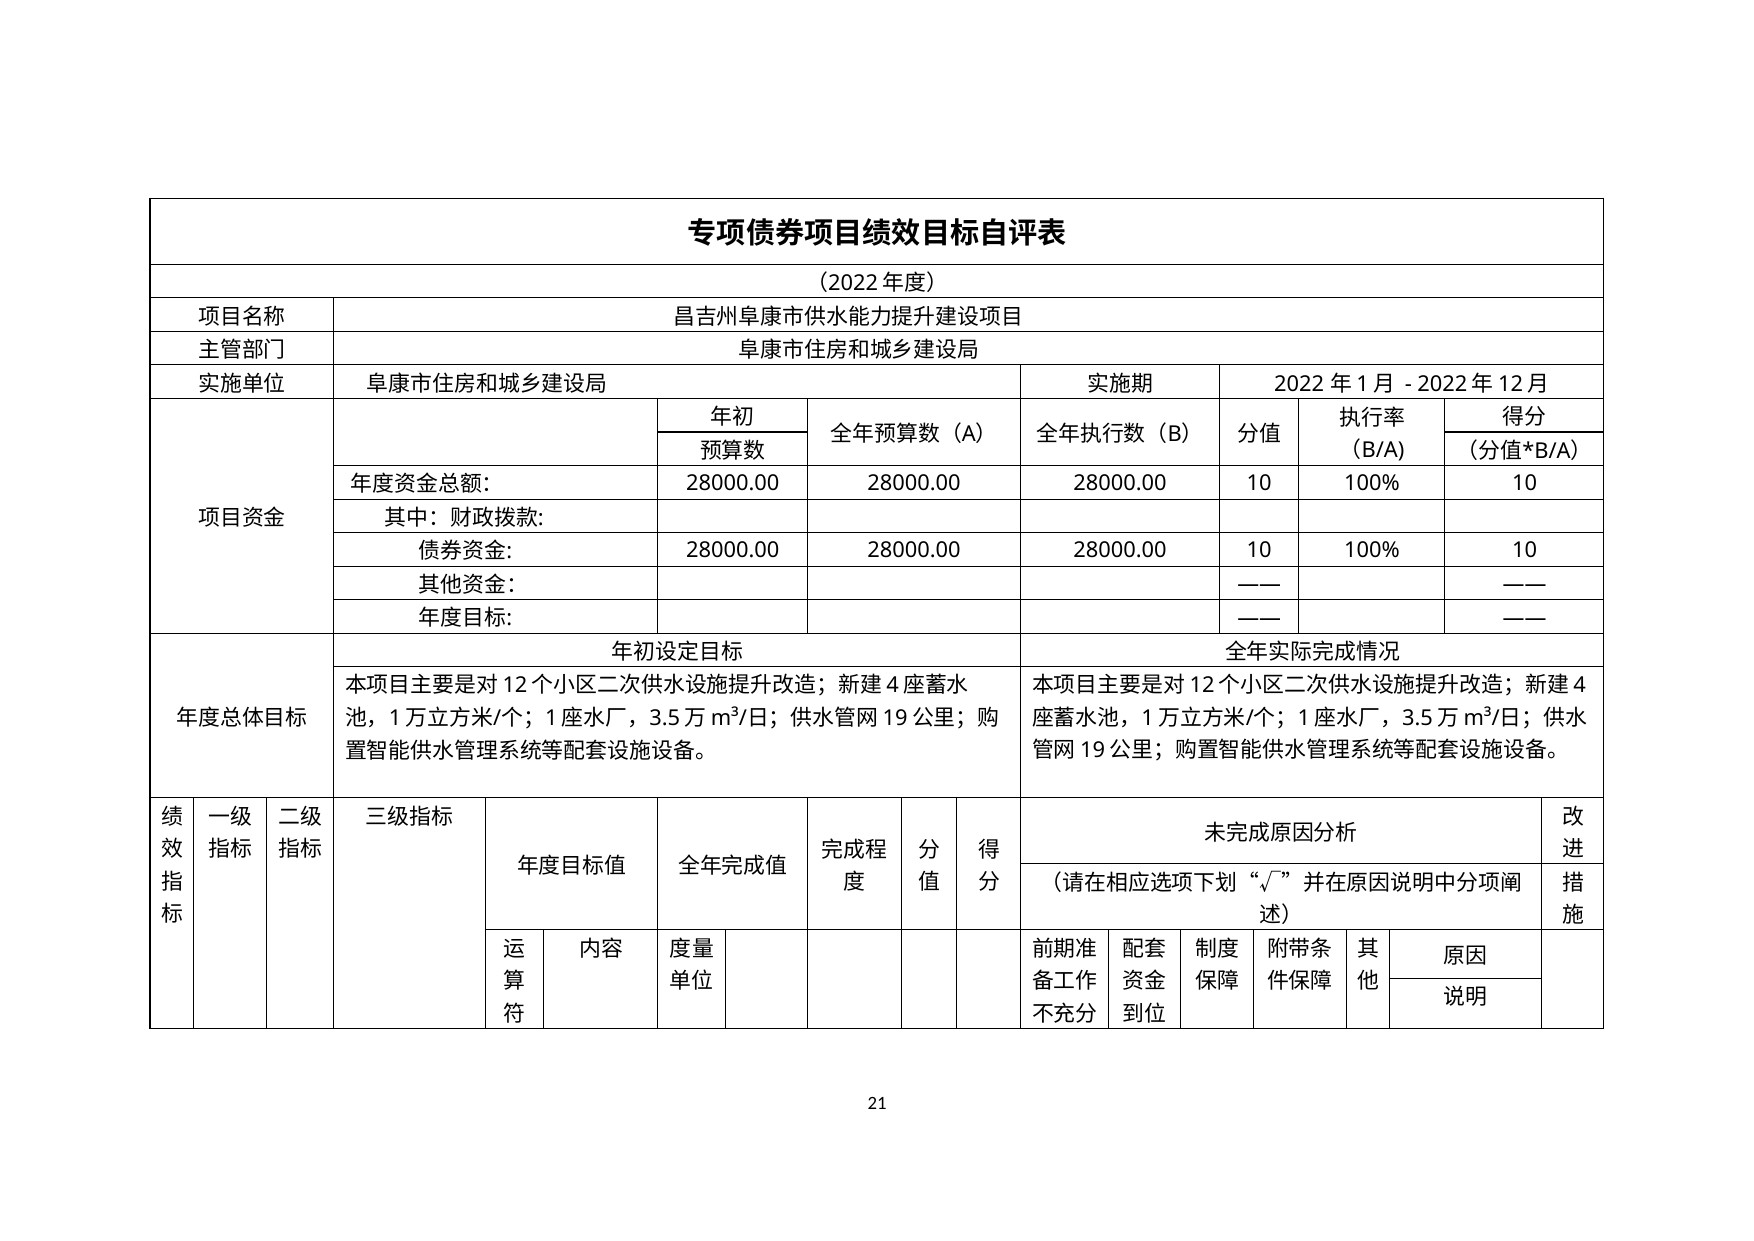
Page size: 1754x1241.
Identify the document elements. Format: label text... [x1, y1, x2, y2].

table_cell 制度保障 [1181, 930, 1253, 1028]
table_cell 年初 [658, 399, 807, 431]
table_cell 全年完成值 [658, 798, 807, 929]
table_cell 10 [1220, 533, 1298, 566]
table_cell 得分 [957, 798, 1020, 929]
table_cell 其他 [1347, 930, 1389, 1028]
table_cell （分值*B/A） [1445, 433, 1603, 465]
table_cell 配套资金到位不足 [1109, 930, 1180, 1028]
table_cell 主管部门 [151, 332, 333, 364]
table_cell 阜康市住房和城乡建设局 [334, 332, 1603, 364]
table_cell 绩效指标 [151, 798, 193, 1028]
table_cell 2022 年1月 - 2022年12月 [1220, 365, 1603, 398]
table_cell 全年实际完成情况 [1021, 634, 1603, 666]
table_cell 未完成原因分析 [1021, 798, 1541, 863]
table_cell 前期准备工作不充分 [1021, 930, 1108, 1028]
table_cell 28000.00 [1021, 533, 1219, 566]
table_cell 其他资金： [334, 567, 657, 599]
table_cell [808, 567, 1020, 599]
table_cell 10 [1445, 466, 1603, 498]
table_cell 附带条件保障 [1254, 930, 1346, 1028]
table_cell 二级指标 [267, 798, 333, 1028]
table_cell [808, 600, 1020, 633]
table_cell 项目名称 [151, 298, 333, 331]
table_cell 年度目标值 [486, 798, 657, 929]
table_cell [1542, 930, 1603, 1028]
table_cell —— [1220, 567, 1298, 599]
table_cell 措施 [1542, 864, 1603, 929]
table_cell 阜康市住房和城乡建设局 [334, 365, 1020, 398]
table_cell 本项目主要是对12个小区二次供水设施提升改造；新建4座蓄水池，1万立方米/个；1座水厂，3.5万m³/日；供水管网19公里；购置智能供水管理系统等配套设施设备。 [334, 667, 1020, 797]
table_cell 全年执行数（B） [1021, 399, 1219, 465]
table_cell 年度目标: [334, 600, 657, 633]
table_cell 分值 [1220, 399, 1298, 465]
table_cell 100% [1299, 466, 1444, 498]
table_cell [1299, 600, 1444, 633]
table_cell 28000.00 [658, 533, 807, 566]
table_cell [1021, 600, 1219, 633]
table_cell —— [1220, 600, 1298, 633]
table_cell 说明 [1390, 979, 1541, 1028]
table_cell （2022年度） [151, 265, 1603, 297]
table_cell —— [1445, 600, 1603, 633]
table_cell 项目资金 [151, 399, 333, 633]
table_cell 实施期 [1021, 365, 1219, 398]
table_cell 28000.00 [808, 533, 1020, 566]
table_cell 执行率（B/A) [1299, 399, 1444, 465]
table_cell 三级指标 [334, 798, 485, 1028]
table_cell 年度资金总额： [334, 466, 657, 498]
table_cell [902, 930, 956, 1028]
table_cell 债券资金: [334, 533, 657, 566]
table_cell 完成程度 [808, 798, 901, 929]
table_cell 昌吉州阜康市供水能力提升建设项目 [334, 298, 1603, 331]
table_cell 年初设定目标 [334, 634, 1020, 666]
table_cell [1299, 567, 1444, 599]
table_cell 预算数 [658, 433, 807, 465]
table_cell [808, 930, 901, 1028]
table_cell 内容 [544, 930, 657, 1028]
table_cell [957, 930, 1020, 1028]
table_cell 实施单位 [151, 365, 333, 398]
table_cell —— [1445, 567, 1603, 599]
table_cell 其中：财政拨款: [334, 500, 657, 532]
table_cell [1021, 567, 1219, 599]
table_cell 年度总体目标 [151, 634, 333, 797]
table_cell 分值 [902, 798, 956, 929]
table_header 专项债券项目绩效目标自评表 [151, 199, 1603, 264]
table_cell [658, 500, 807, 532]
table_cell 改进 [1542, 798, 1603, 863]
table_cell [658, 600, 807, 633]
table_cell [726, 930, 807, 1028]
table_cell 28000.00 [1021, 466, 1219, 498]
table_cell 全年预算数（A） [808, 399, 1020, 465]
table_cell 原因 [1390, 930, 1541, 978]
table_cell （请在相应选项下划“√”并在原因说明中分项阐述） [1021, 864, 1541, 929]
table_cell 得分 [1445, 399, 1603, 431]
table_cell [1220, 500, 1298, 532]
table_cell [808, 500, 1020, 532]
table_cell 28000.00 [658, 466, 807, 498]
table_cell 100% [1299, 533, 1444, 566]
table_cell [1021, 500, 1219, 532]
table_cell 10 [1445, 533, 1603, 566]
table_cell 本项目主要是对12个小区二次供水设施提升改造；新建4座蓄水池，1万立方米/个；1座水厂，3.5万m³/日；供水管网19公里；购置智能供水管理系统等配套设施设备。 [1021, 667, 1603, 797]
table_cell [1445, 500, 1603, 532]
table_cell [1299, 500, 1444, 532]
table_cell 运算符号 [486, 930, 543, 1028]
table_cell [658, 567, 807, 599]
table_cell [334, 399, 657, 465]
table_cell 度量单位 [658, 930, 725, 1028]
table_cell 28000.00 [808, 466, 1020, 498]
table_cell 10 [1220, 466, 1298, 498]
table_cell 一级指标 [194, 798, 266, 1028]
